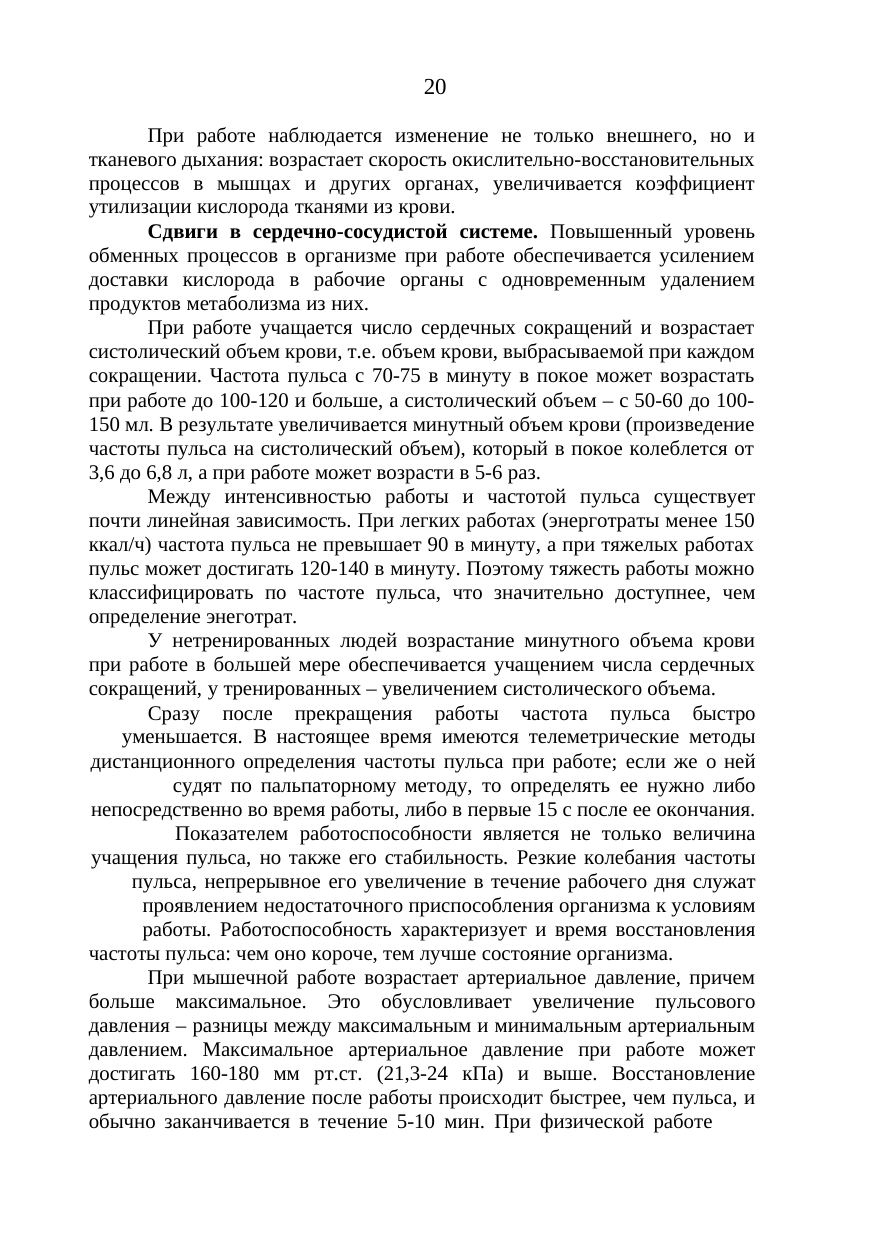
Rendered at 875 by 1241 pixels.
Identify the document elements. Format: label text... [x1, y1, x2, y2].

text Между интенсивностью работы и частотой пульса существует почти линейная зависимость. При легких работах (энерготраты менее 150 ккал/ч) частота пульса не превышает 90 в минуту, а при тяжелых работах пульс может достигать 120-140 в минуту. Поэтому тяжесть работы можно классифицировать по частоте пульса, что значительно доступнее, чем определение энеготрат. [88, 484, 755, 628]
text Сдвиги в сердечно-сосудистой системе. Повышенный уровень обменных процессов в организме при работе обеспечивается усилением доставки кислорода в рабочие органы с одновременным удалением продуктов метаболизма из них. [88, 219, 755, 315]
text частоты пульса: чем оно короче, тем лучше состояние организма. [88, 941, 845, 965]
text При мышечной работе возрастает артериальное давление, причем больше максимальное. Это обусловливает увеличение пульсового давления – разницы между максимальным и минимальным артериальным давлением. Максимальное артериальное давление при работе может достигать 160-180 мм рт.ст. (21,3-24 кПа) и выше. Восстановление артериального давление после работы происходит быстрее, чем пульса, и обычно заканчивается в течение 5-10 мин. При физической работе [88, 965, 756, 1133]
text У нетренированных людей возрастание минутного объема крови при работе в большей мере обеспечивается учащением числа сердечных сокращений, у тренированных – увеличением систолического объема. [88, 628, 756, 700]
text Сразу после прекращения работы частота пульса быстро уменьшается. В настоящее время имеются телеметрические методы дистанционного определения частоты пульса при работе; если же о ней судят по пальпаторному методу, то определять ее нужно либо непосредственно во время работы, либо в первые 15 с после ее окончания. Показателем работоспособности является не только величина учащения пульса, но также его стабильность. Резкие колебания частоты пульса, непрерывное его увеличение в течение рабочего дня служат проявлением недостаточного приспособления организма к условиям работы. Работоспособность характеризует и время восстановления [88, 700, 755, 941]
text При работе наблюдается изменение не только внешнего, но и тканевого дыхания: возрастает скорость окислительно-восстановительных процессов в мышцах и других органах, увеличивается коэффициент утилизации кислорода тканями из крови. [88, 124, 755, 218]
text При работе учащается число сердечных сокращений и возрастает систолический объем крови, т.е. объем крови, выбрасываемой при каждом сокращении. Частота пульса с 70-75 в минуту в покое может возрастать при работе до 100-120 и больше, а систолический объем – с 50-60 до 100- 150 мл. В результате увеличивается минутный объем крови (произведение частоты пульса на систолический объем), который в покое колеблется от 3,6 до 6,8 л, а при работе может возрасти в 5-6 раз. [88, 315, 755, 484]
